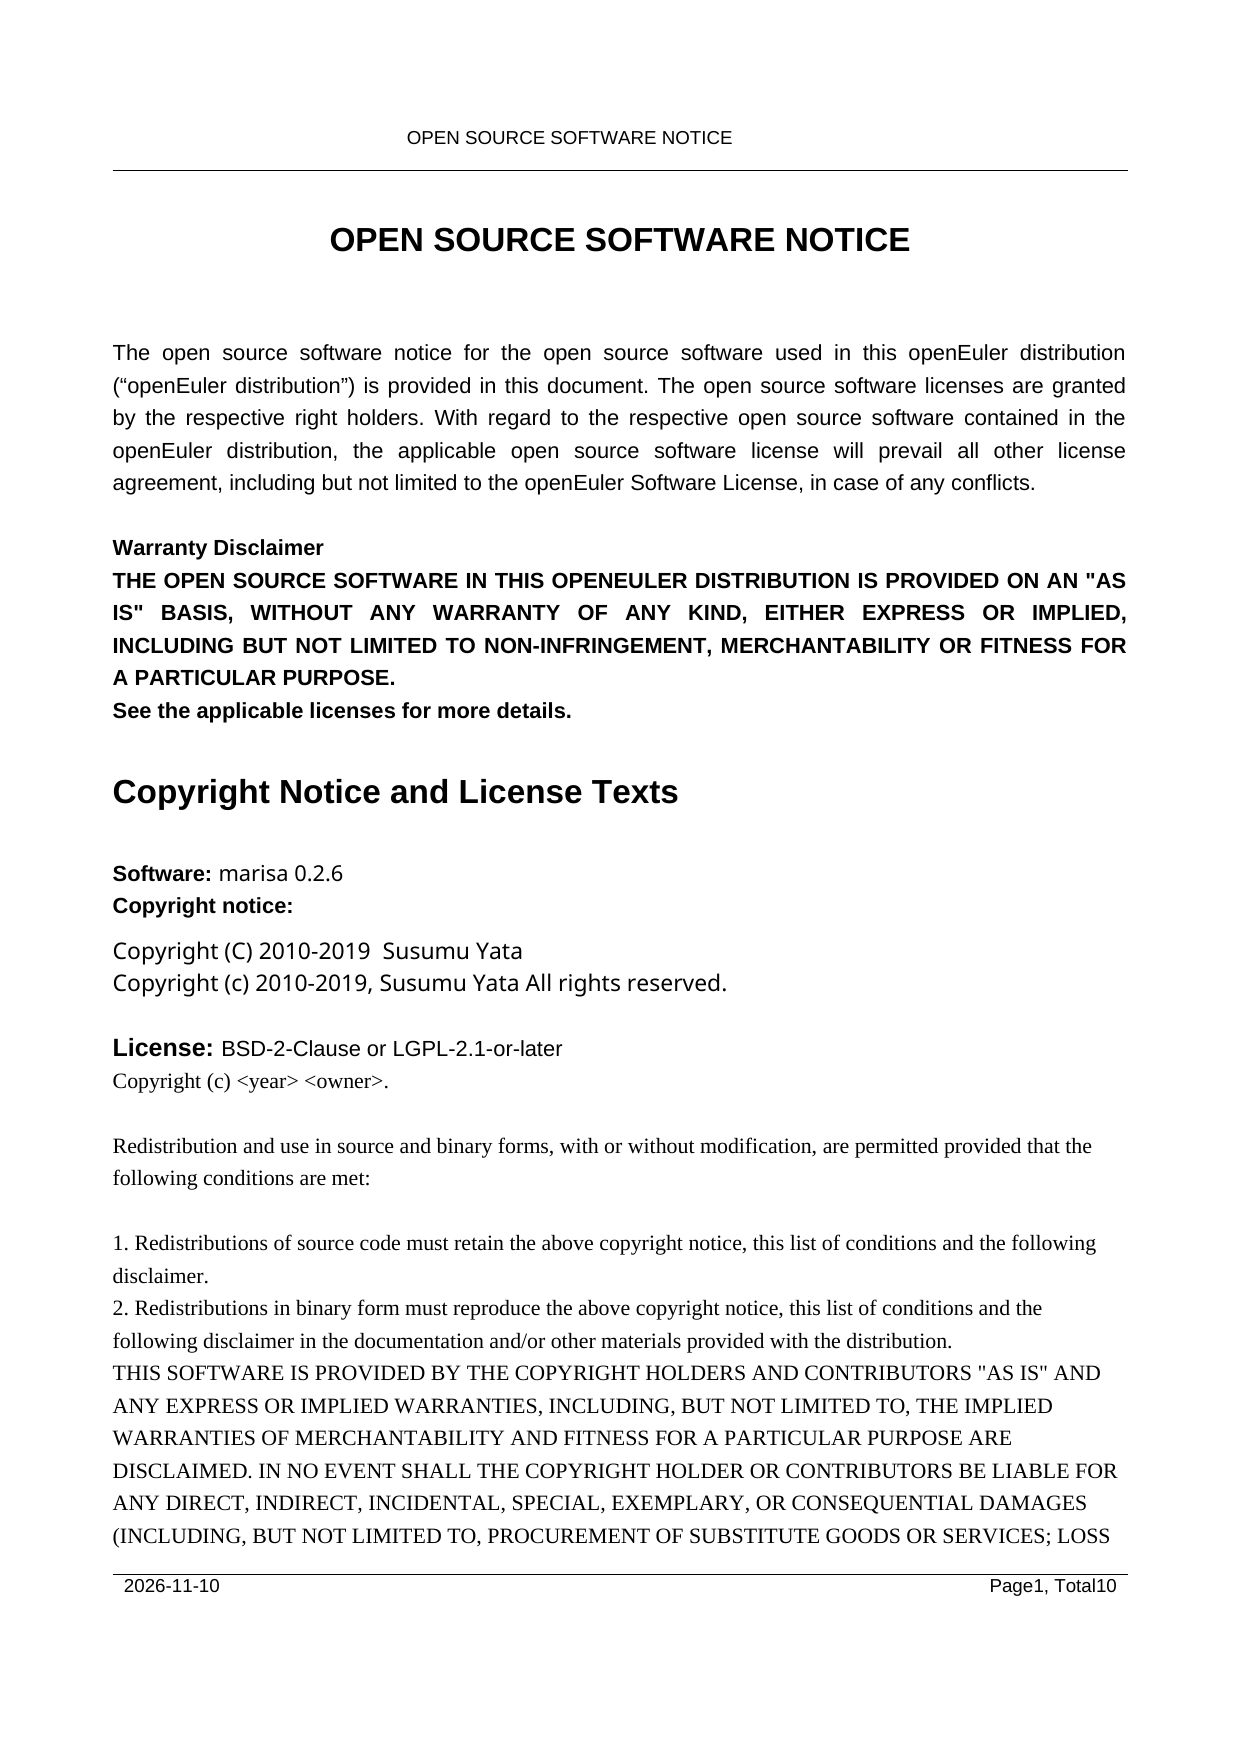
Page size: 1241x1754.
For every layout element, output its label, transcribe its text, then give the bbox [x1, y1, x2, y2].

text THE OPEN SOURCE SOFTWARE IN THIS OPENEULER DISTRIBUTION IS PROVIDED ON AN "AS IS" BASIS, WITHOUT ANY WARRANTY OF ANY KIND, EITHER EXPRESS OR IMPLIED, INCLUDING BUT NOT LIMITED TO NON-INFRINGEMENT, MERCHANTABILITY OR FITNESS FOR A PARTICULAR PURPOSE. See the applicable licenses for more details. [112, 564, 1128, 726]
text The open source software notice for the open source software used in this openEuler distribution (“openEuler distribution”) is provided in this document. The open source software licenses are granted by the respective right holders. With regard to the respective open source software contained in the openEuler distribution, the applicable open source software license will prevail all other license agreement, including but not limited to the openEuler Software License, in case of any conflicts. [112, 336, 1128, 499]
text OPEN SOURCE SOFTWARE NOTICE [112, 206, 1128, 271]
text Copyright notice: [112, 889, 1128, 921]
text Copyright Notice and License Texts [112, 759, 1128, 824]
text Copyright (C) 2010-2019 Susumu Yata Copyright (c) 2010-2019, Susumu Yata All rights reserved. [112, 934, 1128, 1031]
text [112, 1064, 1128, 1551]
text Warranty Disclaimer [112, 531, 1128, 564]
text License: BSD-2-Clause or LGPL-2.1-or-later [112, 1031, 1128, 1064]
title Software: marisa 0.2.6 [112, 856, 1128, 889]
